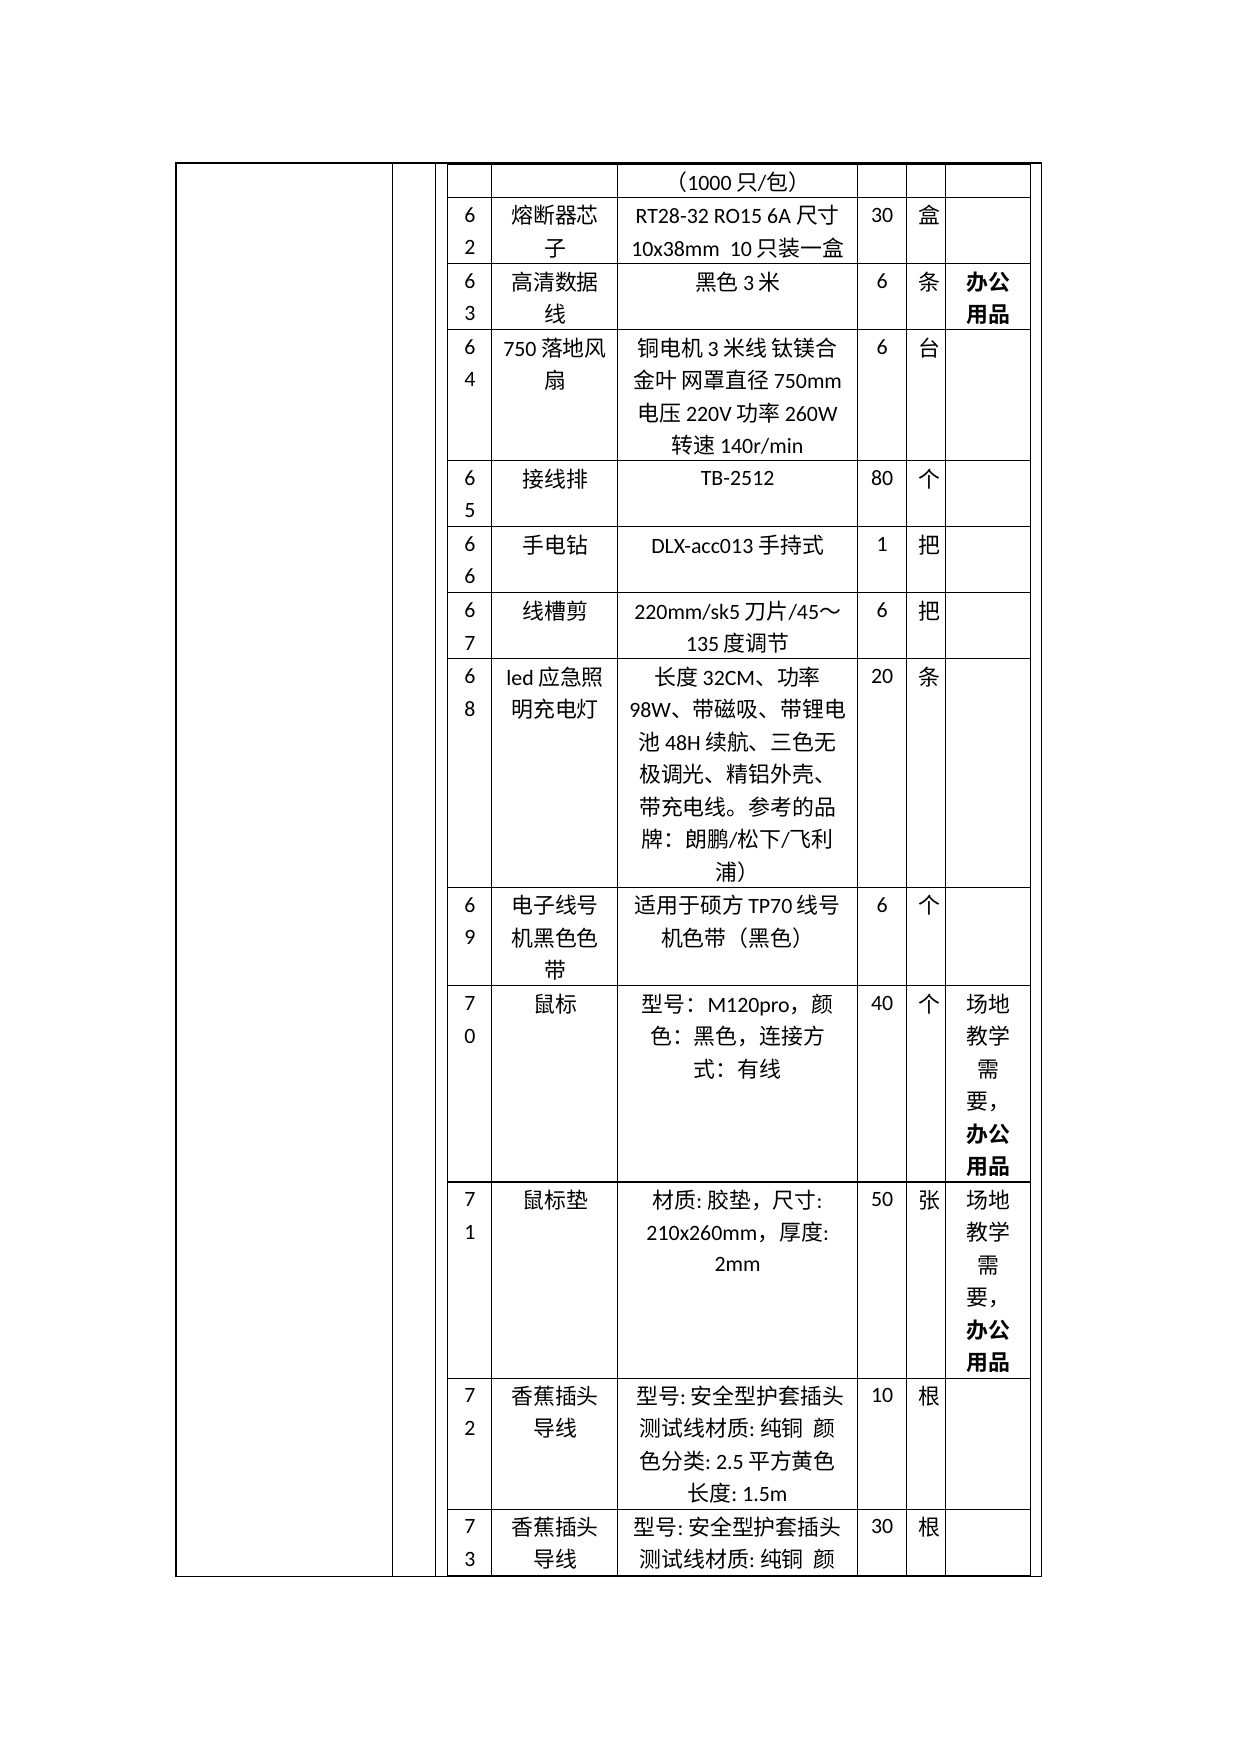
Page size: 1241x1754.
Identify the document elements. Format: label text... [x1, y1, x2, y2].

table_cell 2 [393, 164, 435, 1576]
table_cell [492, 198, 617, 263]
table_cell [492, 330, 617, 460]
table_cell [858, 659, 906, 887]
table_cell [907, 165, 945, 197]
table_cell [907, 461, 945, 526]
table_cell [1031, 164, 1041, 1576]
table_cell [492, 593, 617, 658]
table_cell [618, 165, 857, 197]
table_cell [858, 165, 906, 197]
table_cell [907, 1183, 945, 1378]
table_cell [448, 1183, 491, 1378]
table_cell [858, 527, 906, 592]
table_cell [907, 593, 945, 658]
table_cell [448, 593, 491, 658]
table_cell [618, 1379, 857, 1509]
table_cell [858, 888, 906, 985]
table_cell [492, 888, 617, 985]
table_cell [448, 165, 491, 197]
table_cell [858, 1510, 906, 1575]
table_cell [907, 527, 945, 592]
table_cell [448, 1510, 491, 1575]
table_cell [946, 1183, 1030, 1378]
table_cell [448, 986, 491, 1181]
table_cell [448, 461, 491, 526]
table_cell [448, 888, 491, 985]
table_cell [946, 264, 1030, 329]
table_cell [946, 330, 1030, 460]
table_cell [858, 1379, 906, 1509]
table_cell [177, 164, 392, 1576]
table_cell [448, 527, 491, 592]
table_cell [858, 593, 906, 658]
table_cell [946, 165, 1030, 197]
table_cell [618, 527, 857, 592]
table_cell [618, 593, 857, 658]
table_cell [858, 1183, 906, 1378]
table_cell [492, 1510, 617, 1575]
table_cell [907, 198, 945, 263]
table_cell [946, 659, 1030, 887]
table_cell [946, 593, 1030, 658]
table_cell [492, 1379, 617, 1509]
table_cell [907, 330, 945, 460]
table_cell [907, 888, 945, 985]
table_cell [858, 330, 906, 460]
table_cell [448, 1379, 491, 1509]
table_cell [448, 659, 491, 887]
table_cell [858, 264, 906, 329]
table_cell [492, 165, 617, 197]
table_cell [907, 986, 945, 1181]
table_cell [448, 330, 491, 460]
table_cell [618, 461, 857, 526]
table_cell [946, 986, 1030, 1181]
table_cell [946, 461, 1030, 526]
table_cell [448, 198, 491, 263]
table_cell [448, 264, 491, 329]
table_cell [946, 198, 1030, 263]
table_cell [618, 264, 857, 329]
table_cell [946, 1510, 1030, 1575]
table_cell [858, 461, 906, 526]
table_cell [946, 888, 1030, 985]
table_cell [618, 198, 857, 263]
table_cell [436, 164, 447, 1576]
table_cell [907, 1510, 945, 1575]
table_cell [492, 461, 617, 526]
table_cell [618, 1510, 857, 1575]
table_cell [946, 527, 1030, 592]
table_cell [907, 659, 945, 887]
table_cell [618, 330, 857, 460]
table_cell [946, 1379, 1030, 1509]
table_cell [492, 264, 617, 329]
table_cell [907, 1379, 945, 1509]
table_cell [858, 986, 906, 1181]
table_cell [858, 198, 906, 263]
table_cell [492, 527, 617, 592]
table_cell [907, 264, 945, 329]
